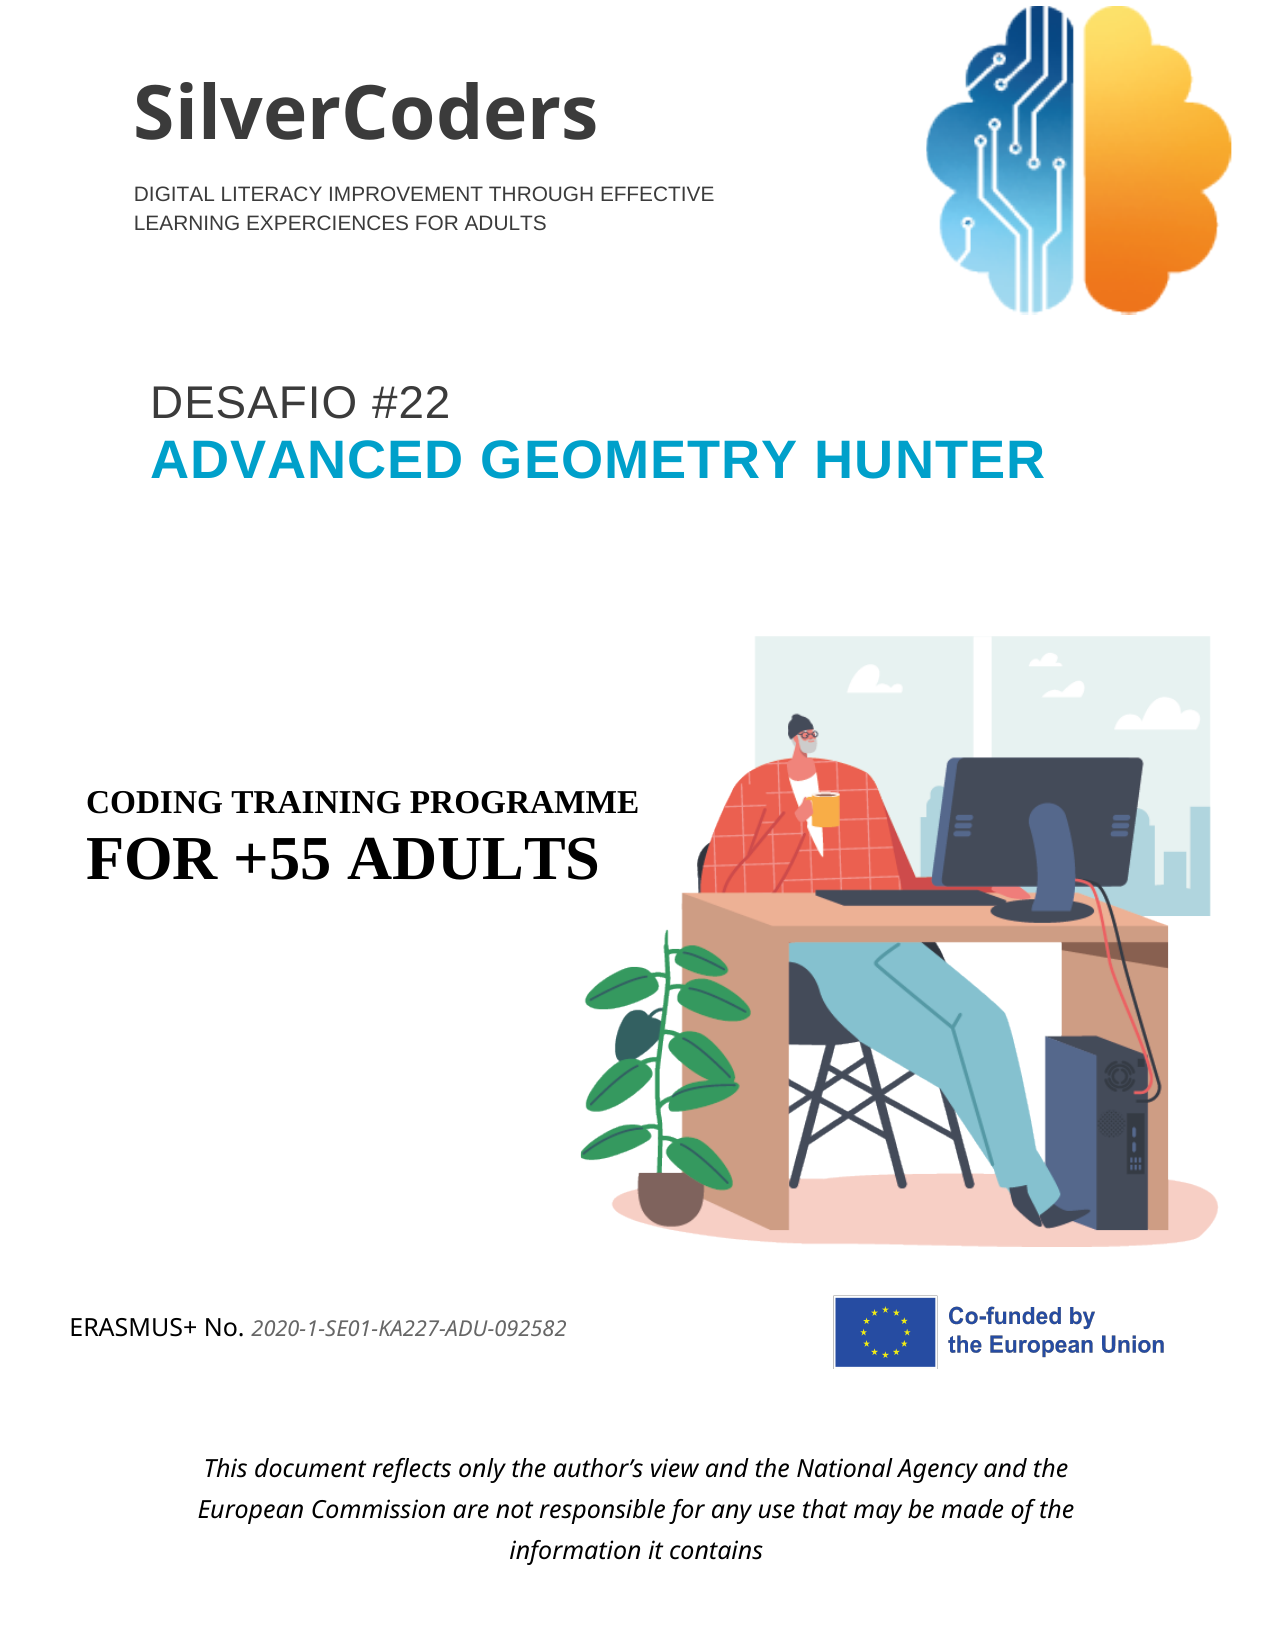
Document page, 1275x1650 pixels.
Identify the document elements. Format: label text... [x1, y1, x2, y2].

picture [831, 1290, 1186, 1375]
picture [580, 636, 1219, 1247]
picture [926, 6, 1232, 315]
picture [580, 862, 590, 877]
subtitle desafio #22 Advanced Geometry Hunter [150, 375, 1125, 490]
